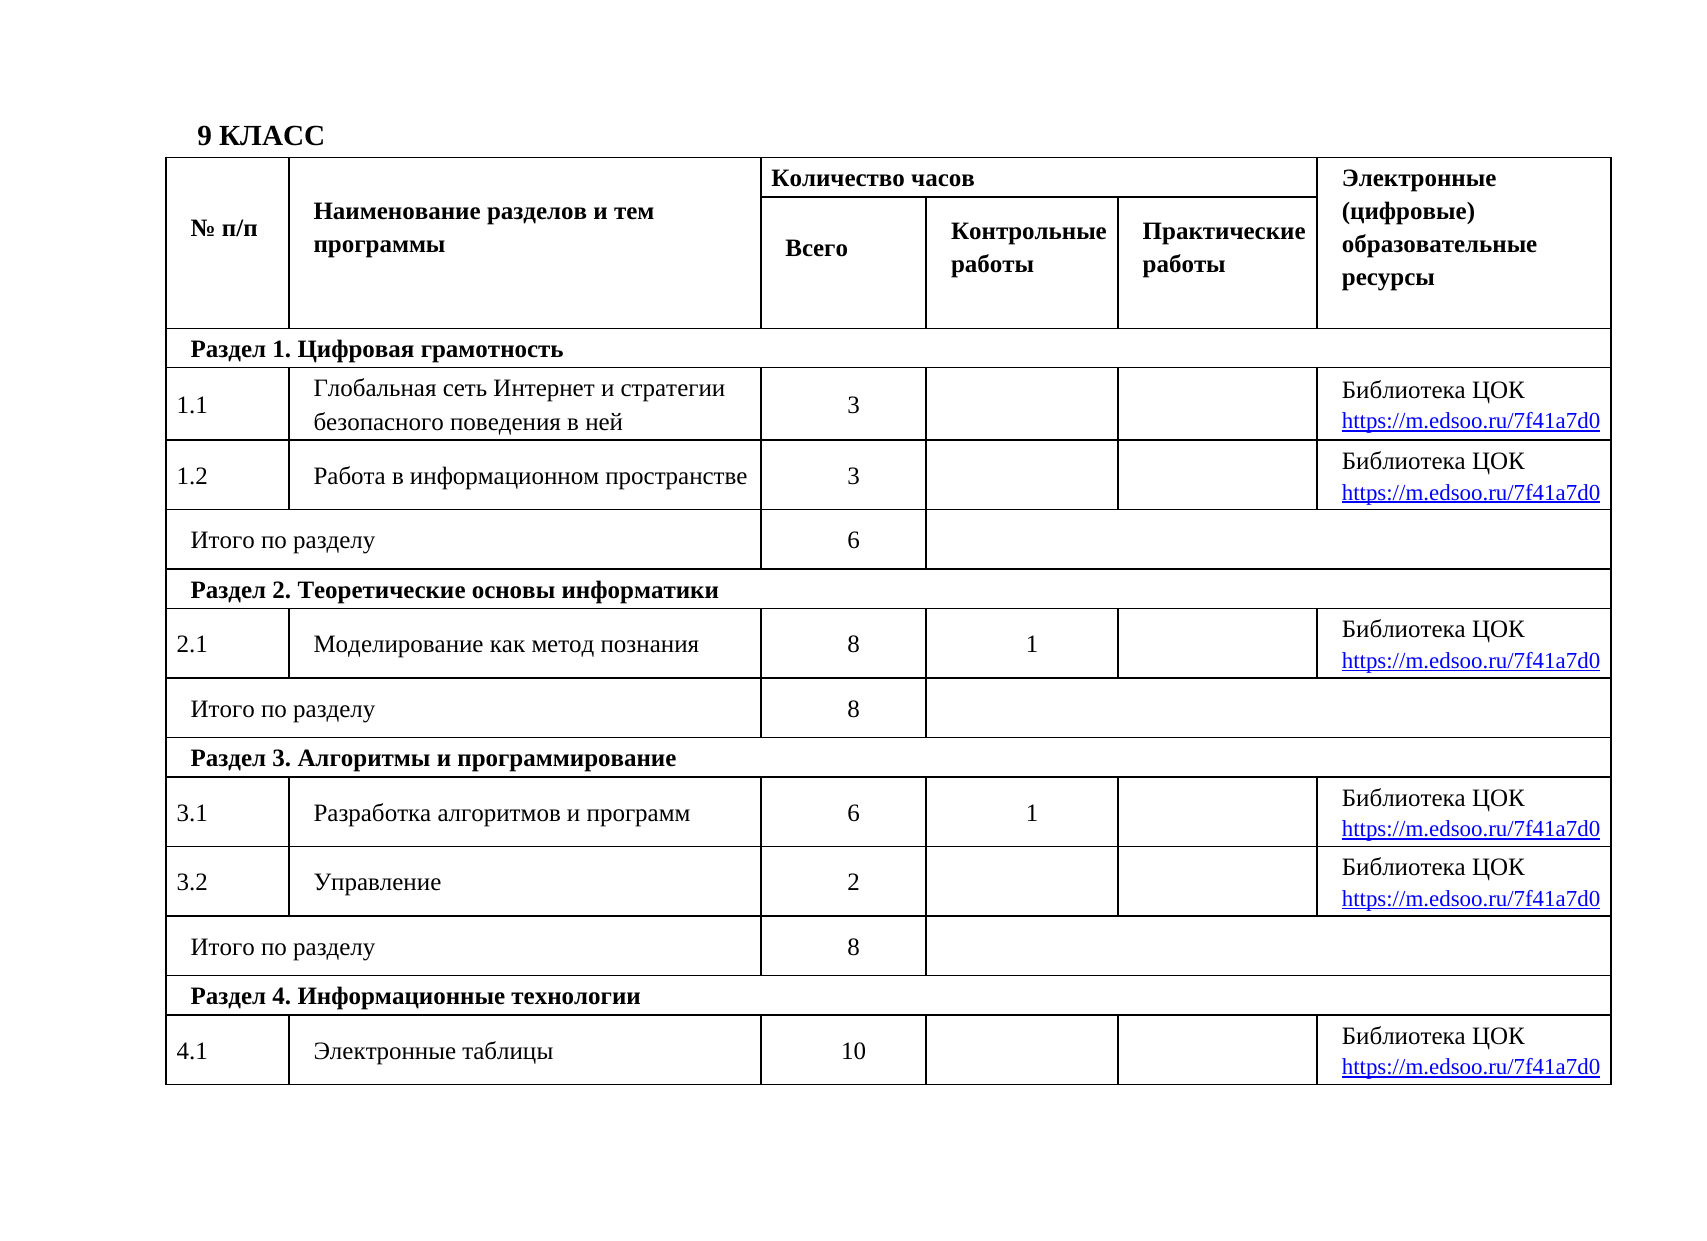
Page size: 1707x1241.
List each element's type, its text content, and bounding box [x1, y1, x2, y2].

table_cell 6 [762, 510, 925, 568]
table_cell 10 [762, 1016, 925, 1084]
table_cell Практические работы [1119, 198, 1316, 327]
table_cell Глобальная сеть Интернет и стратегии безопасного поведения в ней [290, 368, 760, 439]
table_cell [1119, 368, 1316, 439]
table_cell Раздел 2. Теоретические основы информатики [167, 570, 1610, 608]
table_cell [1119, 441, 1316, 509]
table_cell Всего [762, 198, 925, 327]
table_cell [1119, 778, 1316, 846]
table_cell [927, 510, 1610, 568]
table_cell 3 [762, 368, 925, 439]
table_cell Раздел 3. Алгоритмы и программирование [167, 738, 1610, 776]
table_cell Разработка алгоритмов и программ [290, 778, 760, 846]
table_cell 1.1 [167, 368, 288, 439]
table_cell Раздел 1. Цифровая грамотность [167, 329, 1610, 367]
table_cell [927, 1016, 1117, 1084]
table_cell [1318, 1016, 1610, 1084]
table_cell Контрольные работы [927, 198, 1117, 327]
table_cell Работа в информационном пространстве [290, 441, 760, 509]
table_cell 8 [762, 609, 925, 677]
table_cell 3.2 [167, 847, 288, 915]
table_cell 1 [927, 778, 1117, 846]
table_cell Библиотека ЦОК https://m.edsoo.ru/7f41a7d0 [1318, 368, 1610, 439]
table_cell 1 [927, 609, 1117, 677]
table_cell Библиотека ЦОК https://m.edsoo.ru/7f41a7d0 [1318, 609, 1610, 677]
table_cell 3.1 [167, 778, 288, 846]
table_cell 3 [762, 441, 925, 509]
table_cell Раздел 4. Информационные технологии [167, 976, 1610, 1014]
table_cell [927, 917, 1610, 975]
table_cell Библиотека ЦОК https://m.edsoo.ru/7f41a7d0 [1318, 778, 1610, 846]
table_header Количество часов [762, 158, 1316, 196]
table_cell 8 [762, 917, 925, 975]
table_cell Итого по разделу [167, 510, 760, 568]
table_cell [1119, 847, 1316, 915]
table_cell 2 [762, 847, 925, 915]
table_cell [927, 847, 1117, 915]
table_cell [1119, 1016, 1316, 1084]
table_cell Управление [290, 847, 760, 915]
table_header Электронные (цифровые) образовательные ресурсы [1318, 158, 1610, 327]
table_header № п/п [167, 158, 288, 327]
table_cell Итого по разделу [167, 917, 760, 975]
table_cell 2.1 [167, 609, 288, 677]
table_cell Электронные таблицы [290, 1016, 760, 1084]
table_cell [927, 368, 1117, 439]
table_cell [1119, 609, 1316, 677]
table_cell Библиотека ЦОК https://m.edsoo.ru/7f41a7d0 [1318, 441, 1610, 509]
table_cell Моделирование как метод познания [290, 609, 760, 677]
table_cell 1.2 [167, 441, 288, 509]
table_header Наименование разделов и тем программы [290, 158, 760, 327]
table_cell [1318, 847, 1610, 915]
text 9 КЛАСС [190, 118, 1618, 152]
table_cell Итого по разделу [167, 679, 760, 737]
table_cell [927, 679, 1610, 737]
table_cell 4.1 [167, 1016, 288, 1084]
table_cell [927, 441, 1117, 509]
table_cell 6 [762, 778, 925, 846]
table_cell 8 [762, 679, 925, 737]
